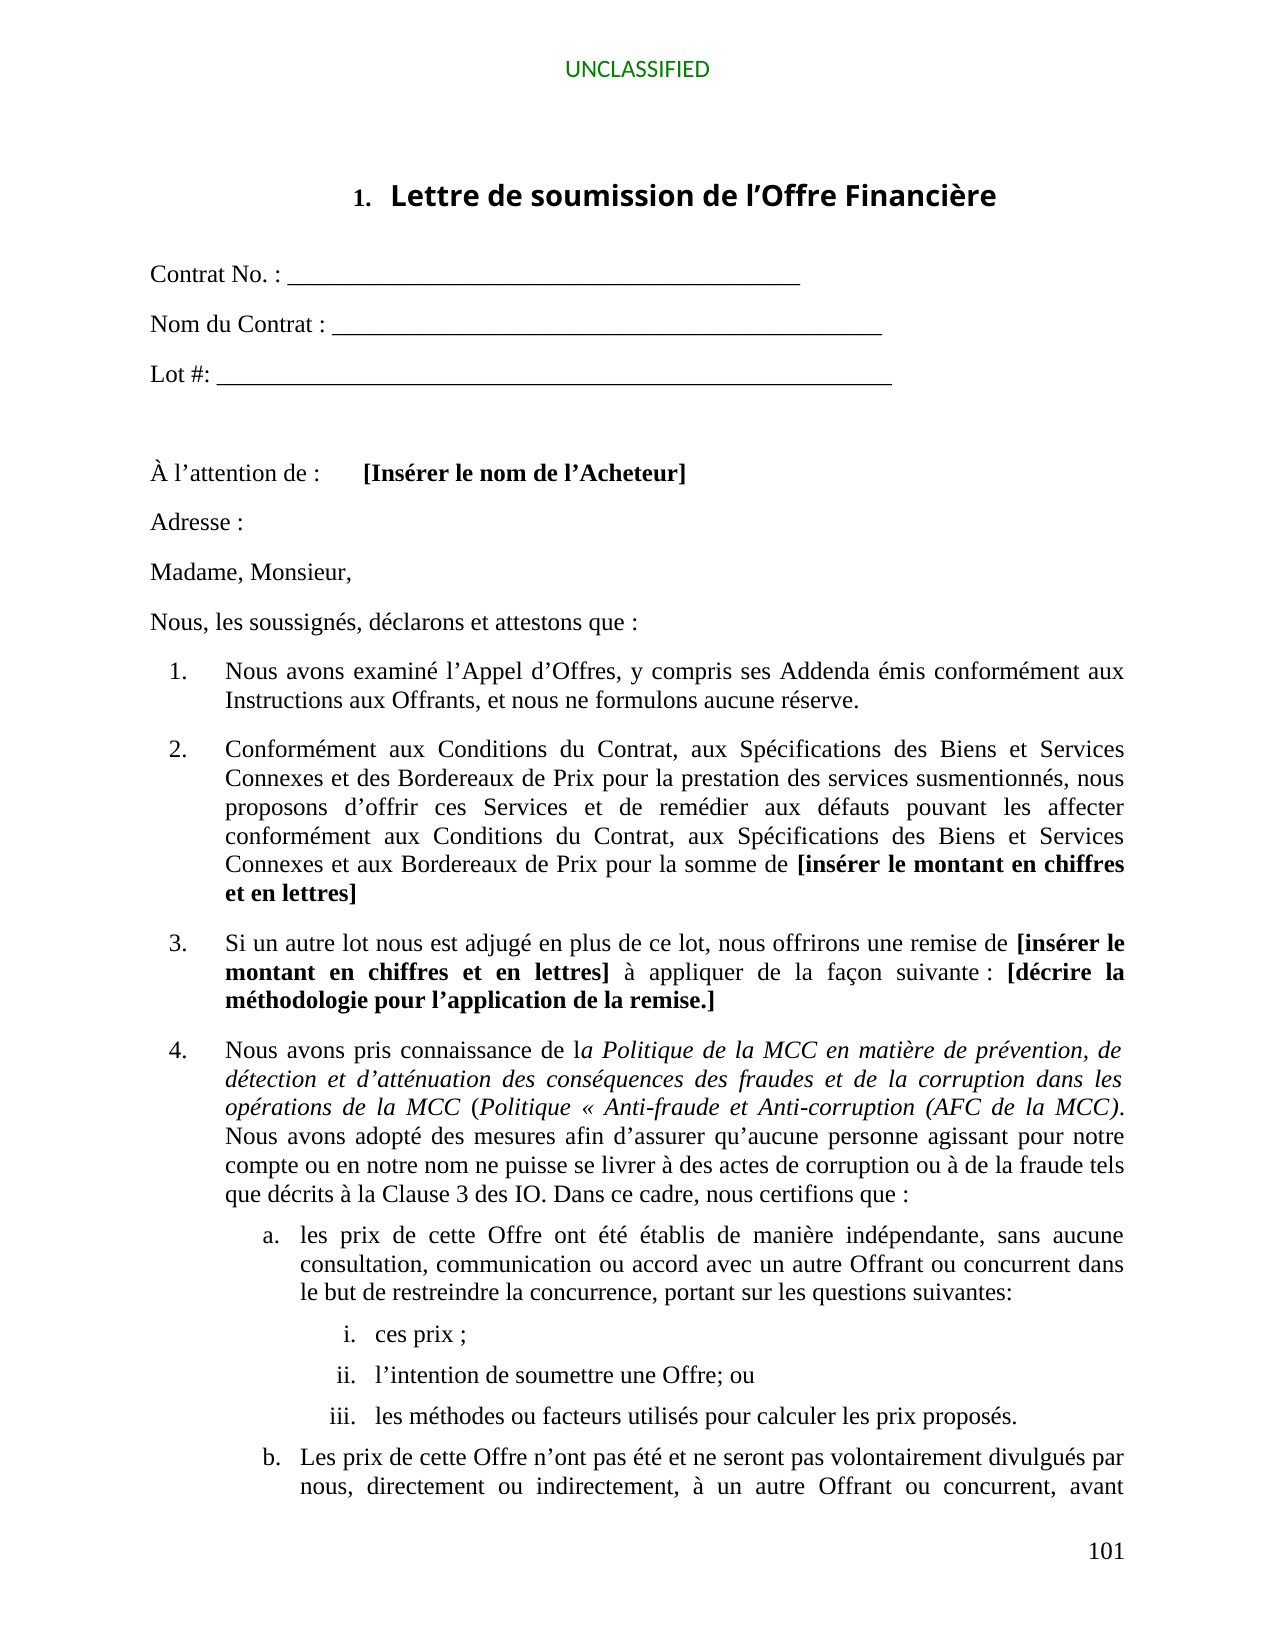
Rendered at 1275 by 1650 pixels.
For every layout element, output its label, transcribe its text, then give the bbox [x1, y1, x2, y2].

text À l’attention de : [Insérer le nom de l’Acheteur] [150, 458, 1125, 487]
text Lot #: ______________________________________________________ [150, 359, 1125, 387]
text Madame, Monsieur, [150, 557, 1125, 586]
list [262, 1442, 1125, 1500]
list Nous avons pris connaissance de la Politique de la MCC en matière de prévention, de détection et d’atténuation des conséquences des fraudes et de la corruption dans les opérations de la MCC (Politique « Anti-fraude et Anti-corruption (AFC de la MCC). Nous avons adopté des mesures afin d’assurer qu’aucune personne agissant pour notre compte ou en notre nom ne puisse se livrer à des actes de corruption ou à de la fraude tels que décrits à la Clause 3 des IO. Dans ce cadre, nous certifions que : [187, 1035, 1125, 1207]
list les prix de cette Offre ont été établis de manière indépendante, sans aucune consultation, communication ou accord avec un autre Offrant ou concurrent dans le but de restreindre la concurrence, portant sur les questions suivantes: [262, 1220, 1125, 1306]
subtitle Lettre de soumission de l’Offre Financière [225, 175, 1125, 215]
list les méthodes ou facteurs utilisés pour calculer les prix proposés. [356, 1401, 1125, 1430]
list l’intention de soumettre une Offre; ou [356, 1360, 1125, 1389]
list ces prix ; [356, 1319, 1125, 1347]
list Conformément aux Conditions du Contrat, aux Spécifications des Biens et Services Connexes et des Bordereaux de Prix pour la prestation des services susmentionnés, nous proposons d’offrir ces Services et de remédier aux défauts pouvant les affecter conformément aux Conditions du Contrat, aux Spécifications des Biens et Services Connexes et aux Bordereaux de Prix pour la somme de [insérer le montant en chiffres et en lettres] [187, 734, 1125, 907]
text Nous, les soussignés, déclarons et attestons que : [150, 607, 1125, 635]
text Contrat No. : _________________________________________ [150, 259, 1125, 288]
list Nous avons examiné l’Appel d’Offres, y compris ses Addenda émis conformément aux Instructions aux Offrants, et nous ne formulons aucune réserve. [187, 656, 1125, 714]
text Adresse : [150, 507, 1125, 536]
list Si un autre lot nous est adjugé en plus de ce lot, nous offrirons une remise de [insérer le montant en chiffres et en lettres] à appliquer de la façon suivante : [décrire la méthodologie pour l’application de la remise.] [187, 928, 1125, 1014]
text Nom du Contrat : ____________________________________________ [150, 309, 1125, 338]
